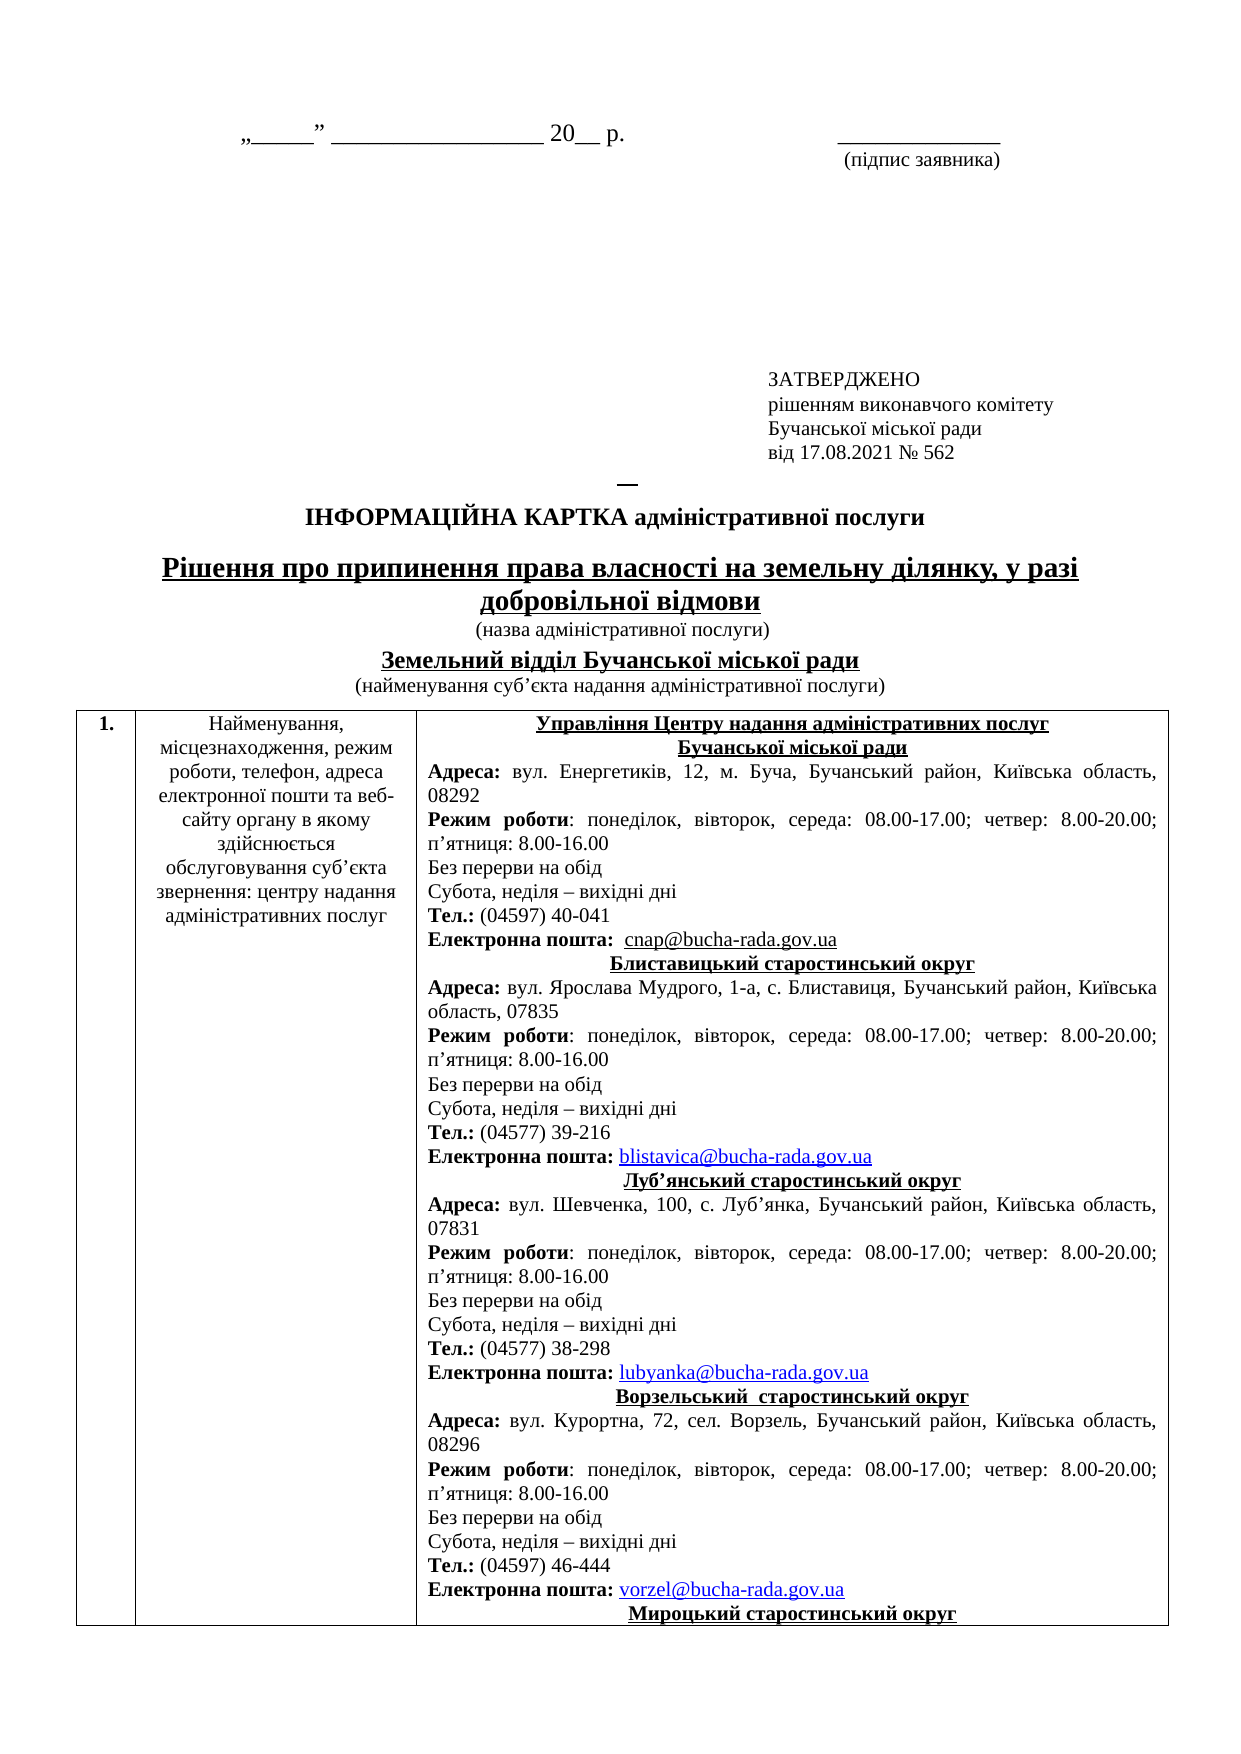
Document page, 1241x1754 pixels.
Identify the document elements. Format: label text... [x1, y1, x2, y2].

text (найменування суб’єкта надання адміністративної послуги) [118, 673, 1122, 697]
text ЗАТВЕРДЖЕНО [768, 367, 1152, 391]
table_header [417, 711, 1168, 1625]
text ІНФОРМАЦІЙНА КАРТКА адміністративної послуги [295, 502, 934, 531]
text рішенням виконавчого комітету [768, 391, 1152, 416]
text (підпис заявника) [118, 147, 1122, 171]
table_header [136, 711, 416, 1625]
text „_____” _________________ 20__ р. _____________ [118, 118, 1122, 147]
text Бучанської міської ради [768, 416, 1152, 439]
text від 17.08.2021 № 562 8 [768, 439, 1048, 464]
text 8р [591, 464, 1152, 488]
text Рішення про припинення права власності на земельну ділянку, у разі добровільної відмови [118, 550, 1122, 617]
text Земельний відділ Бучанської міської ради [118, 645, 1122, 673]
table_header 1. [77, 711, 135, 1625]
text (назва адміністративної послуги) [118, 617, 1122, 641]
